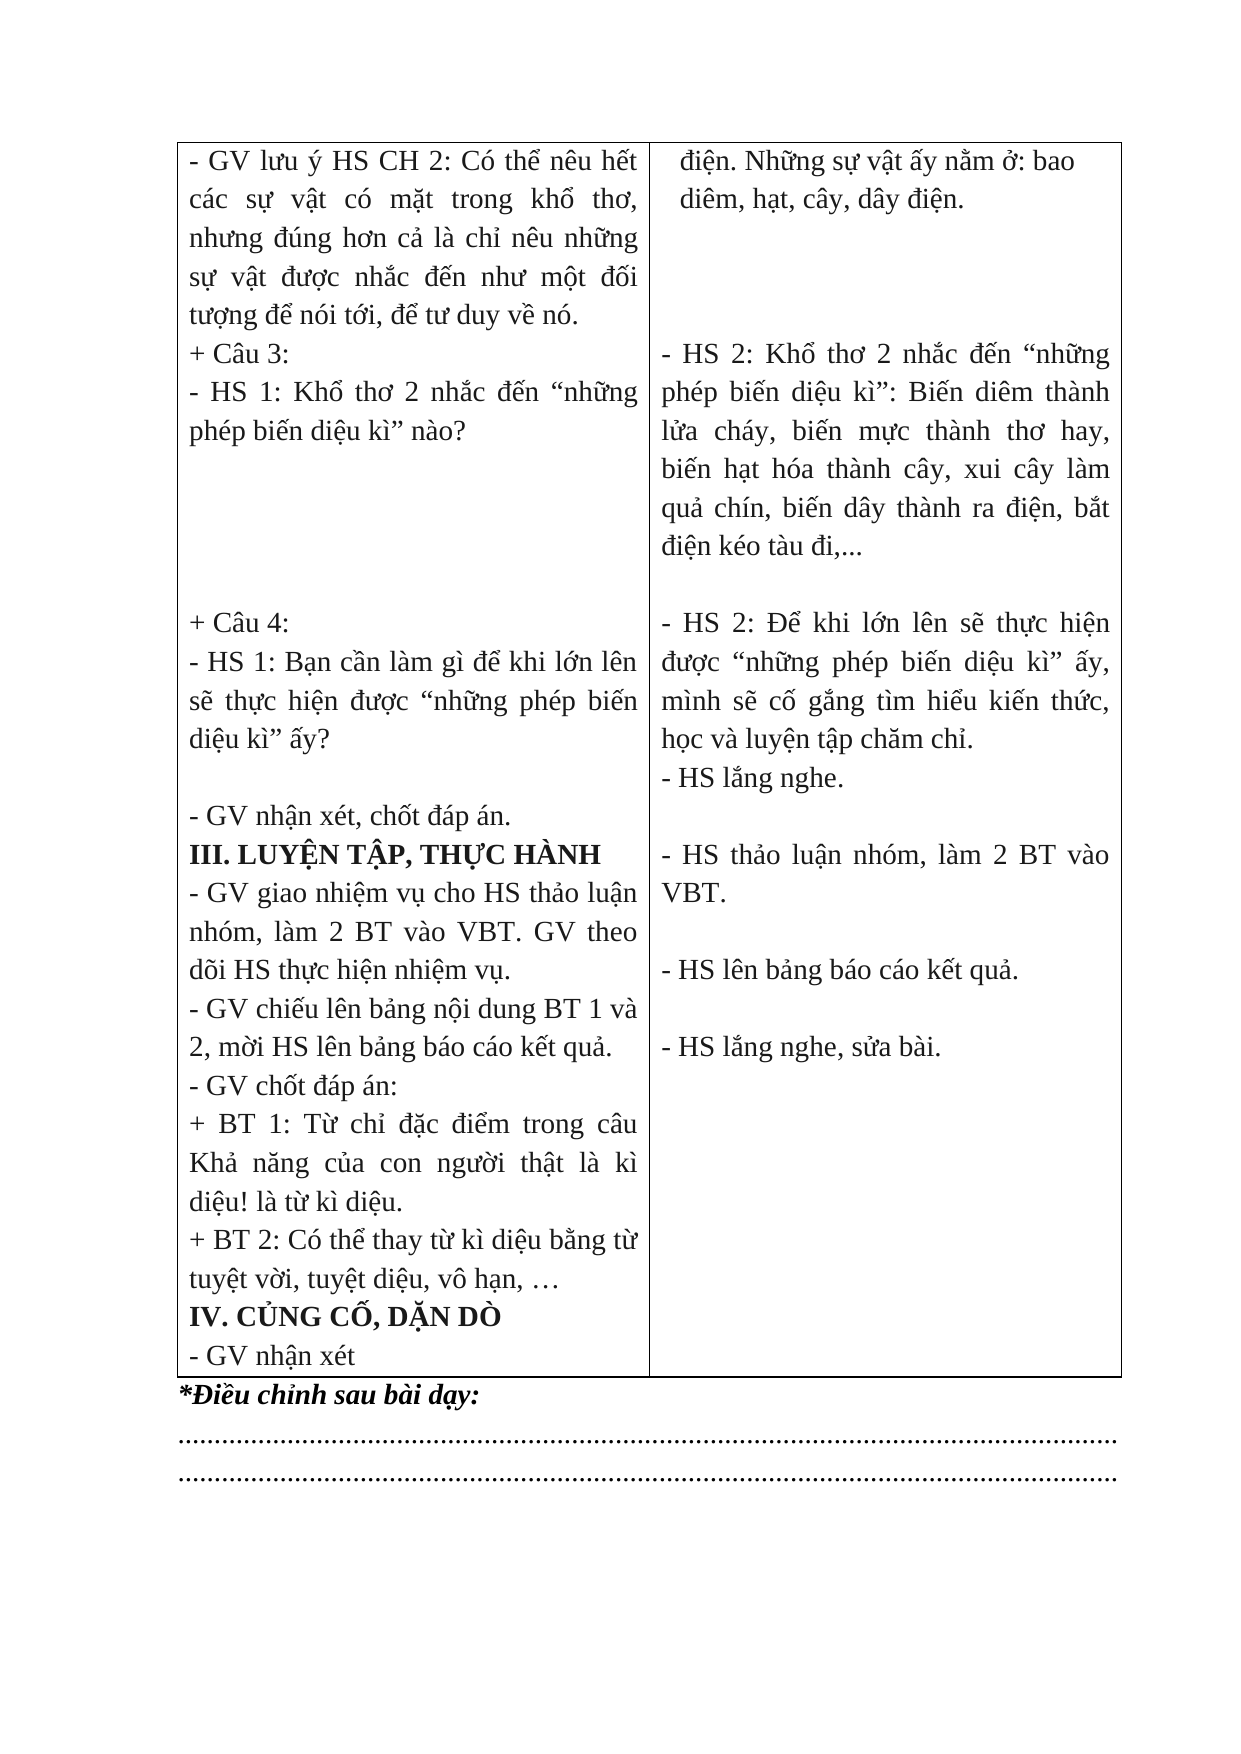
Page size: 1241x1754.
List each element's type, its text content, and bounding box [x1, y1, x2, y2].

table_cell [178, 143, 649, 1376]
text *Điều chỉnh sau bài dạy: [177, 1377, 1152, 1411]
text ................................................................................................................................. [177, 1454, 1152, 1488]
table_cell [650, 143, 1121, 1376]
text ................................................................................................................................. [177, 1416, 1152, 1449]
